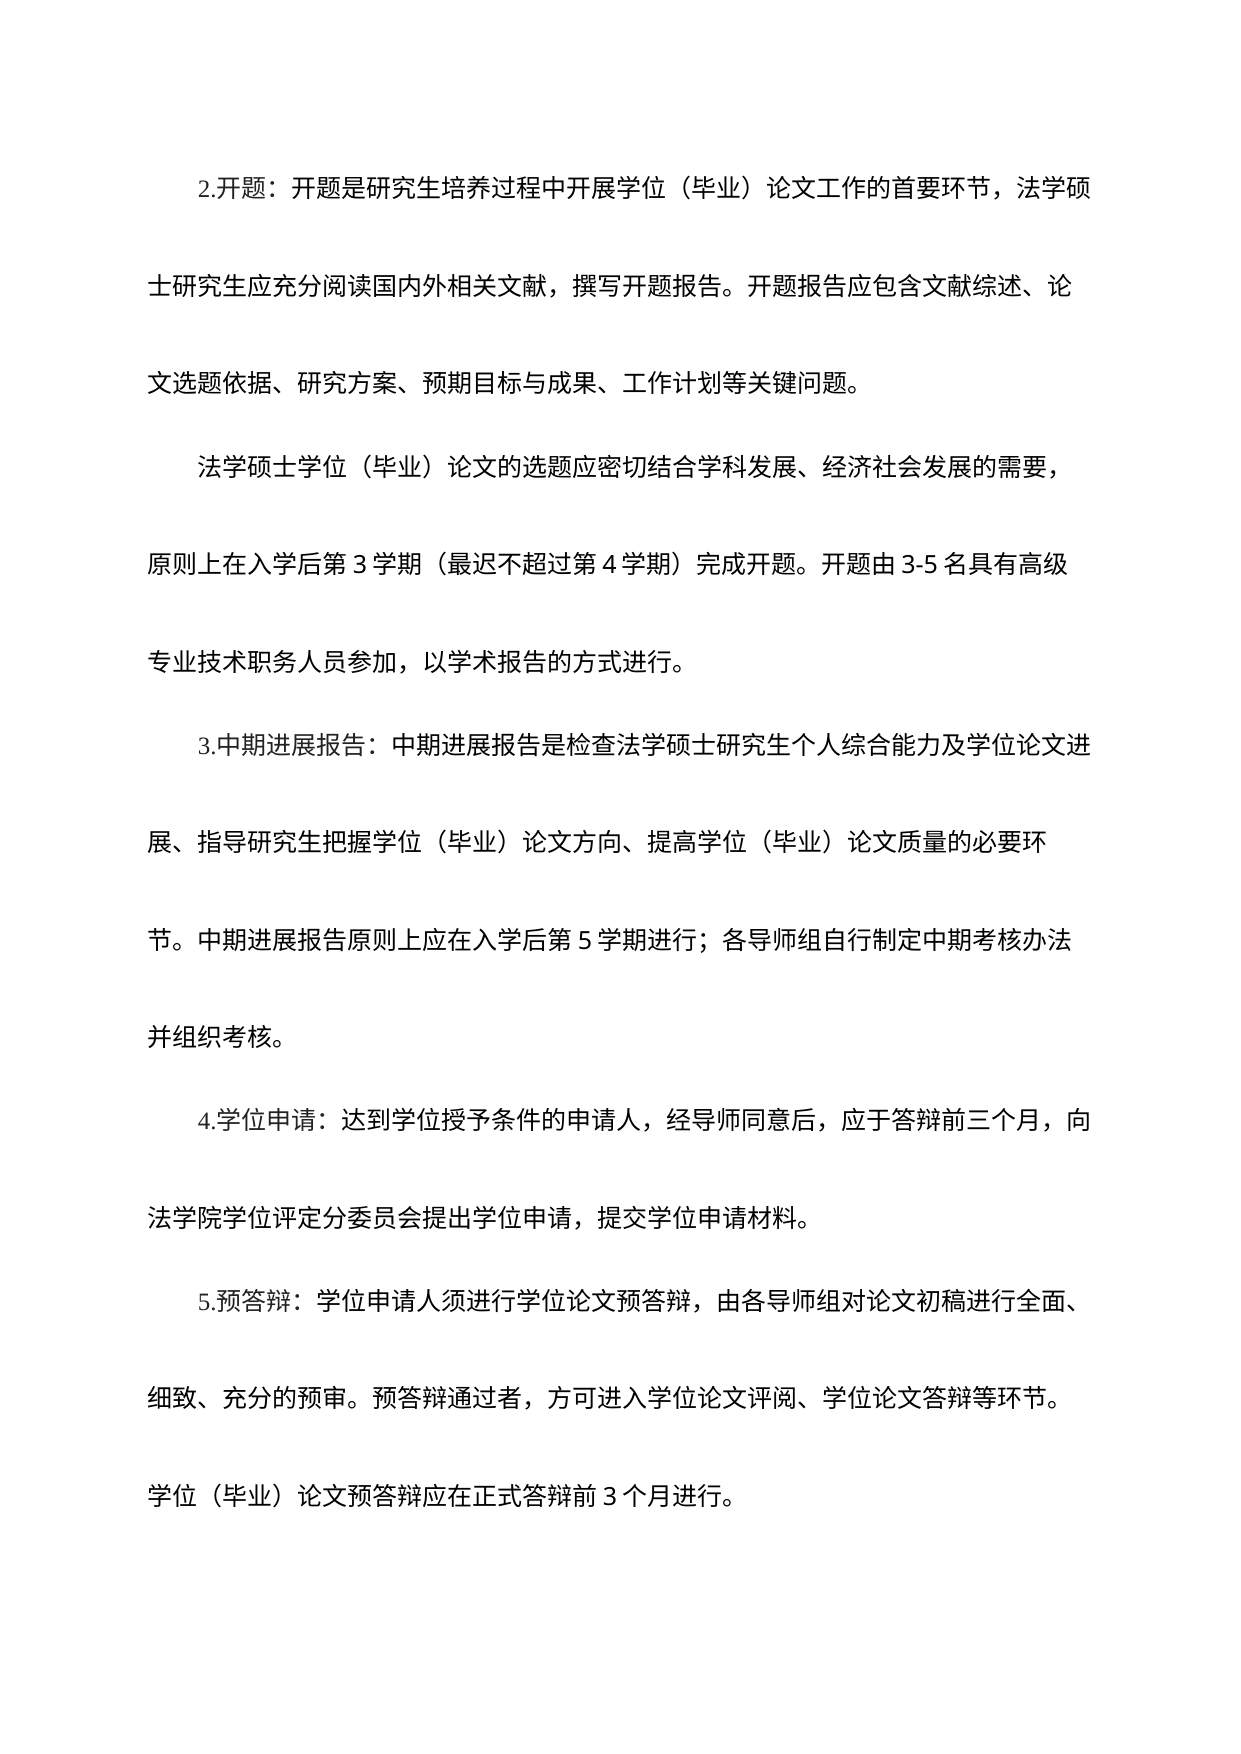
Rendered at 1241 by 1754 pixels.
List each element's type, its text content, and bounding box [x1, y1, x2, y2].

text 3.中期进展报告：中期进展报告是检查法学硕士研究生个人综合能力及学位论文进展、指导研究生把握学位（毕业）论文方向、提高学位（毕业）论文质量的必要环节。中期进展报告原则上应在入学后第5学期进行；各导师组自行制定中期考核办法并组织考核。 [148, 711, 1092, 1068]
text 5.预答辩：学位申请人须进行学位论文预答辩，由各导师组对论文初稿进行全面、细致、充分的预审。预答辩通过者，方可进入学位论文评阅、学位论文答辩等环节。学位（毕业）论文预答辩应在正式答辩前3个月进行。 [148, 1267, 1092, 1527]
text 2.开题：开题是研究生培养过程中开展学位（毕业）论文工作的首要环节，法学硕士研究生应充分阅读国内外相关文献，撰写开题报告。开题报告应包含文献综述、论文选题依据、研究方案、预期目标与成果、工作计划等关键问题。 [148, 154, 1092, 414]
text 4.学位申请：达到学位授予条件的申请人，经导师同意后，应于答辩前三个月，向法学院学位评定分委员会提出学位申请，提交学位申请材料。 [148, 1086, 1092, 1249]
text 法学硕士学位（毕业）论文的选题应密切结合学科发展、经济社会发展的需要，原则上在入学后第3学期（最迟不超过第4学期）完成开题。开题由3-5名具有高级专业技术职务人员参加，以学术报告的方式进行。 [148, 433, 1092, 693]
